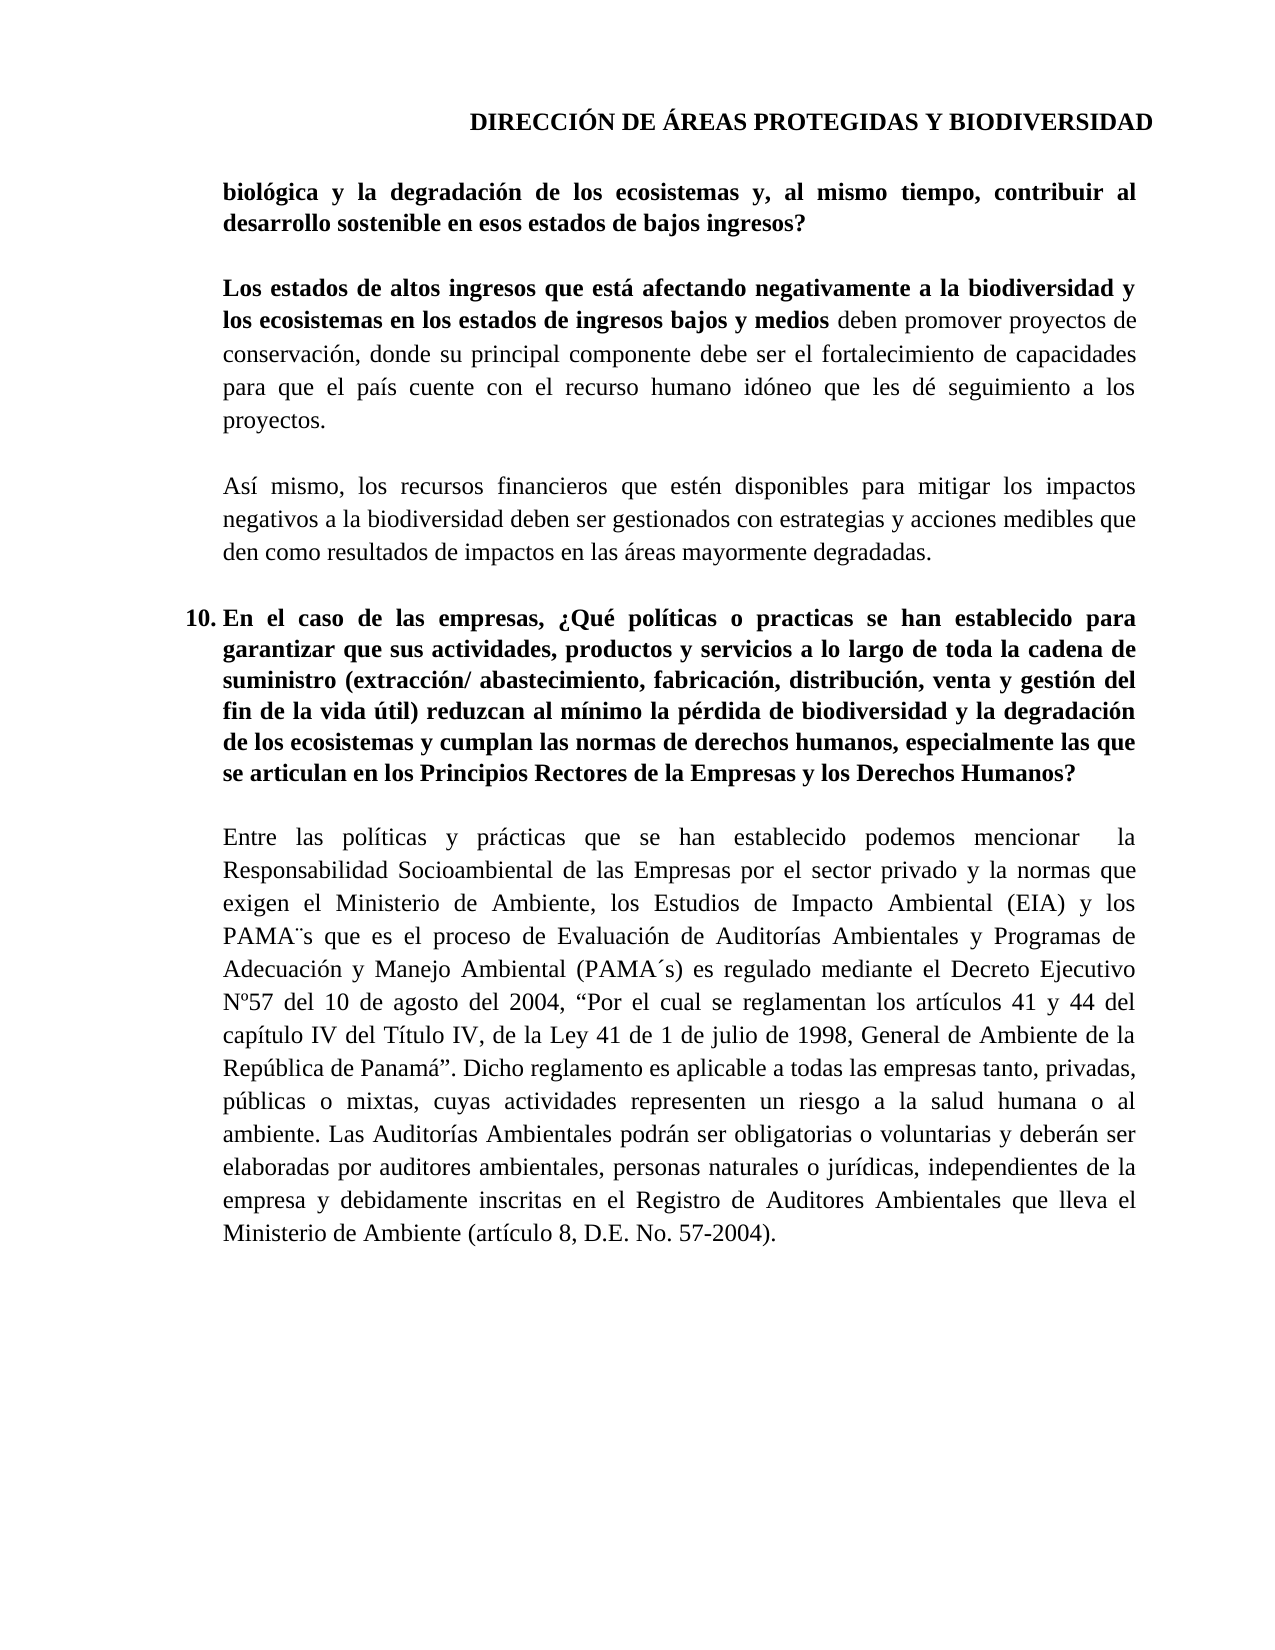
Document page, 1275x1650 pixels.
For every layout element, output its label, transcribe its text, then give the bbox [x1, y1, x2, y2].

list Así mismo, los recursos financieros que estén disponibles para mitigar los impactos negativos a la biodiversidad deben ser gestionados con estrategias y acciones medibles que den como resultados de impactos en las áreas mayormente degradadas. [223, 471, 1137, 566]
list Entre las políticas y prácticas que se han establecido podemos mencionar la Responsabilidad Socioambiental de las Empresas por el sector privado y la normas que exigen el Ministerio de Ambiente, los Estudios de Impacto Ambiental (EIA) y los PAMA¨s que es el proceso de Evaluación de Auditorías Ambientales y Programas de Adecuación y Manejo Ambiental (PAMA´s) es regulado mediante el Decreto Ejecutivo Nº57 del 10 de agosto del 2004, “Por el cual se reglamentan los artículos 41 y 44 del capítulo IV del Título IV, de la Ley 41 de 1 de julio de 1998, General de Ambiente de la República de Panamá”. Dicho reglamento es aplicable a todas las empresas tanto, privadas, públicas o mixtas, cuyas actividades representen un riesgo a la salud humana o al ambiente. Las Auditorías Ambientales podrán ser obligatorias o voluntarias y deberán ser elaboradas por auditores ambientales, personas naturales o jurídicas, independientes de la empresa y debidamente inscritas en el Registro de Auditores Ambientales que lleva el Ministerio de Ambiente (artículo 8, D.E. No. 57-2004). [223, 822, 1137, 1247]
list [185, 177, 1137, 237]
list En el caso de las empresas, ¿Qué políticas o practicas se han establecido para garantizar que sus actividades, productos y servicios a lo largo de toda la cadena de suministro (extracción/ abastecimiento, fabricación, distribución, venta y gestión del fin de la vida útil) reduzcan al mínimo la pérdida de biodiversidad y la degradación de los ecosistemas y cumplan las normas de derechos humanos, especialmente las que se articulan en los Principios Rectores de la Empresas y los Derechos Humanos? [185, 603, 1137, 787]
list Los estados de altos ingresos que está afectando negativamente a la biodiversidad y los ecosistemas en los estados de ingresos bajos y medios deben promover proyectos de conservación, donde su principal componente debe ser el fortalecimiento de capacidades para que el país cuente con el recurso humano idóneo que les dé seguimiento a los proyectos. [223, 273, 1137, 433]
